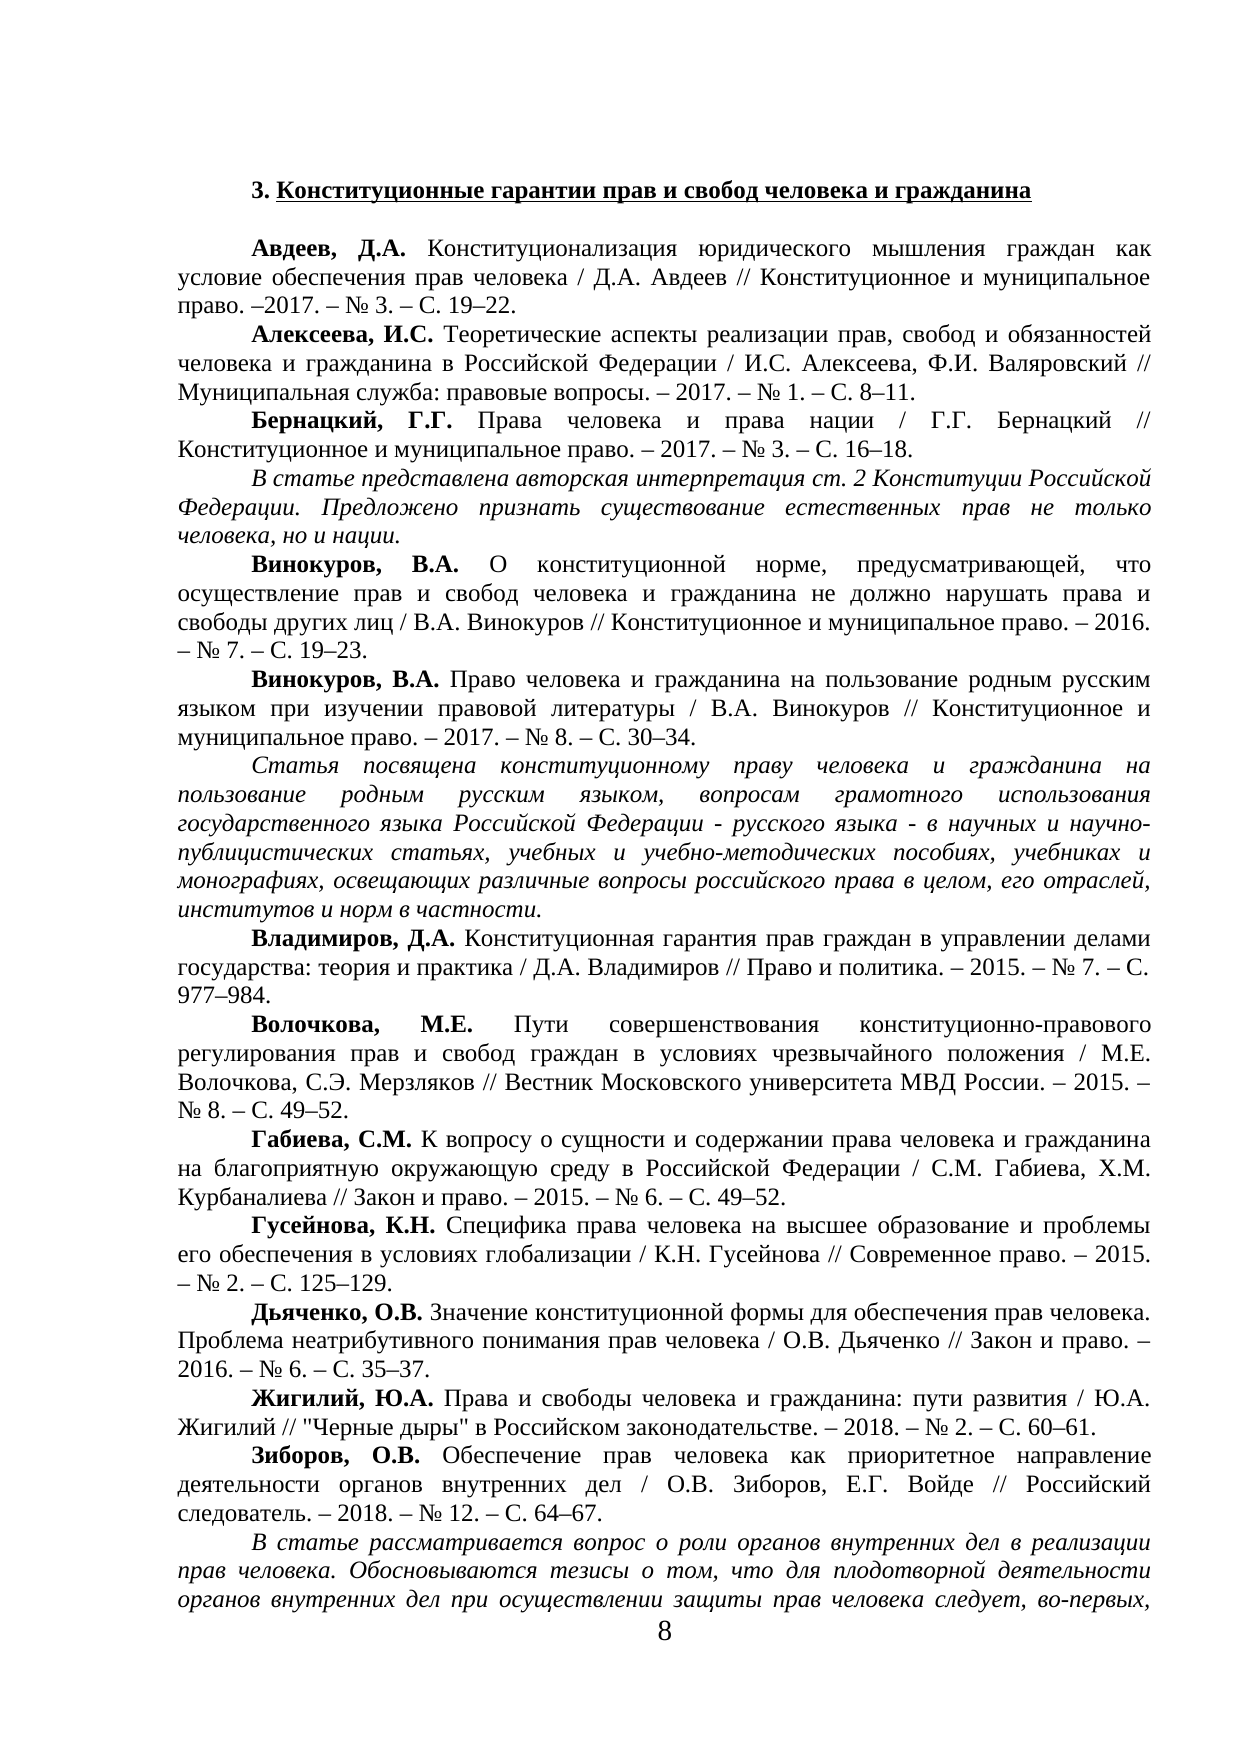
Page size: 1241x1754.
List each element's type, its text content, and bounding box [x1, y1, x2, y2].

text Дьяченко, О.В. Значение конституционной формы для обеспечения прав человека. Проблема неатрибутивного понимания прав человека / О.В. Дьяченко // Закон и право. – 2016. – № 6. – С. 35–37. [177, 1297, 1152, 1383]
text Владимиров, Д.А. Конституционная гарантия прав граждан в управлении делами государства: теория и практика / Д.А. Владимиров // Право и политика. – 2015. – № 7. – С. 977–984. [177, 923, 1152, 1009]
text Гусейнова, К.Н. Специфика права человека на высшее образование и проблемы его обеспечения в условиях глобализации / К.Н. Гусейнова // Современное право. – 2015. – № 2. – С. 125–129. [177, 1211, 1152, 1297]
text Волочкова, М.Е. Пути совершенствования конституционно-правового регулирования прав и свобод граждан в условиях чрезвычайного положения / М.Е. Волочкова, С.Э. Мерзляков // Вестник Московского университета МВД России. – 2015. – № 8. – С. 49–52. [177, 1009, 1152, 1124]
text 3. Конституционные гарантии прав и свобод человека и гражданина [177, 176, 1152, 204]
text Авдеев, Д.А. Конституционализация юридического мышления граждан как условие обеспечения прав человека / Д.А. Авдеев // Конституционное и муниципальное право. –2017. – № 3. – С. 19–22. [177, 233, 1152, 319]
text Винокуров, В.А. О конституционной норме, предусматривающей, что осуществление прав и свобод человека и гражданина не должно нарушать права и свободы других лиц / В.А. Винокуров // Конституционное и муниципальное право. – 2016. – № 7. – С. 19–23. [177, 549, 1152, 664]
text Бернацкий, Г.Г. Права человека и права нации / Г.Г. Бернацкий // Конституционное и муниципальное право. – 2017. – № 3. – С. 16–18. [177, 406, 1152, 463]
text Жигилий, Ю.А. Права и свободы человека и гражданина: пути развития / Ю.А. Жигилий // "Черные дыры" в Российском законодательстве. – 2018. – № 2. – С. 60–61. [177, 1383, 1152, 1441]
text Статья посвящена конституционному праву человека и гражданина на пользование родным русским языком, вопросам грамотного использования государственного языка Российской Федерации - русского языка - в научных и научно-публицистических статьях, учебных и учебно-методических пособиях, учебниках и монографиях, освещающих различные вопросы российского права в целом, его отраслей, институтов и норм в частности. [177, 751, 1152, 923]
text В статье представлена авторская интерпретация ст. 2 Конституции Российской Федерации. Предложено признать существование естественных прав не только человека, но и нации. [177, 463, 1152, 549]
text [177, 1527, 1152, 1613]
text Алексеева, И.С. Теоретические аспекты реализации прав, свобод и обязанностей человека и гражданина в Российской Федерации / И.С. Алексеева, Ф.И. Валяровский // Муниципальная служба: правовые вопросы. – 2017. – № 1. – С. 8–11. [177, 319, 1152, 406]
text Винокуров, В.А. Право человека и гражданина на пользование родным русским языком при изучении правовой литературы / В.А. Винокуров // Конституционное и муниципальное право. – 2017. – № 8. – С. 30–34. [177, 664, 1152, 751]
text Габиева, С.М. К вопросу о сущности и содержании права человека и гражданина на благоприятную окружающую среду в Российской Федерации / С.М. Габиева, Х.М. Курбаналиева // Закон и право. – 2015. – № 6. – С. 49–52. [177, 1124, 1152, 1211]
text Зиборов, О.В. Обеспечение прав человека как приоритетное направление деятельности органов внутренних дел / О.В. Зиборов, Е.Г. Войде // Российский следователь. – 2018. – № 12. – С. 64–67. [177, 1441, 1152, 1527]
